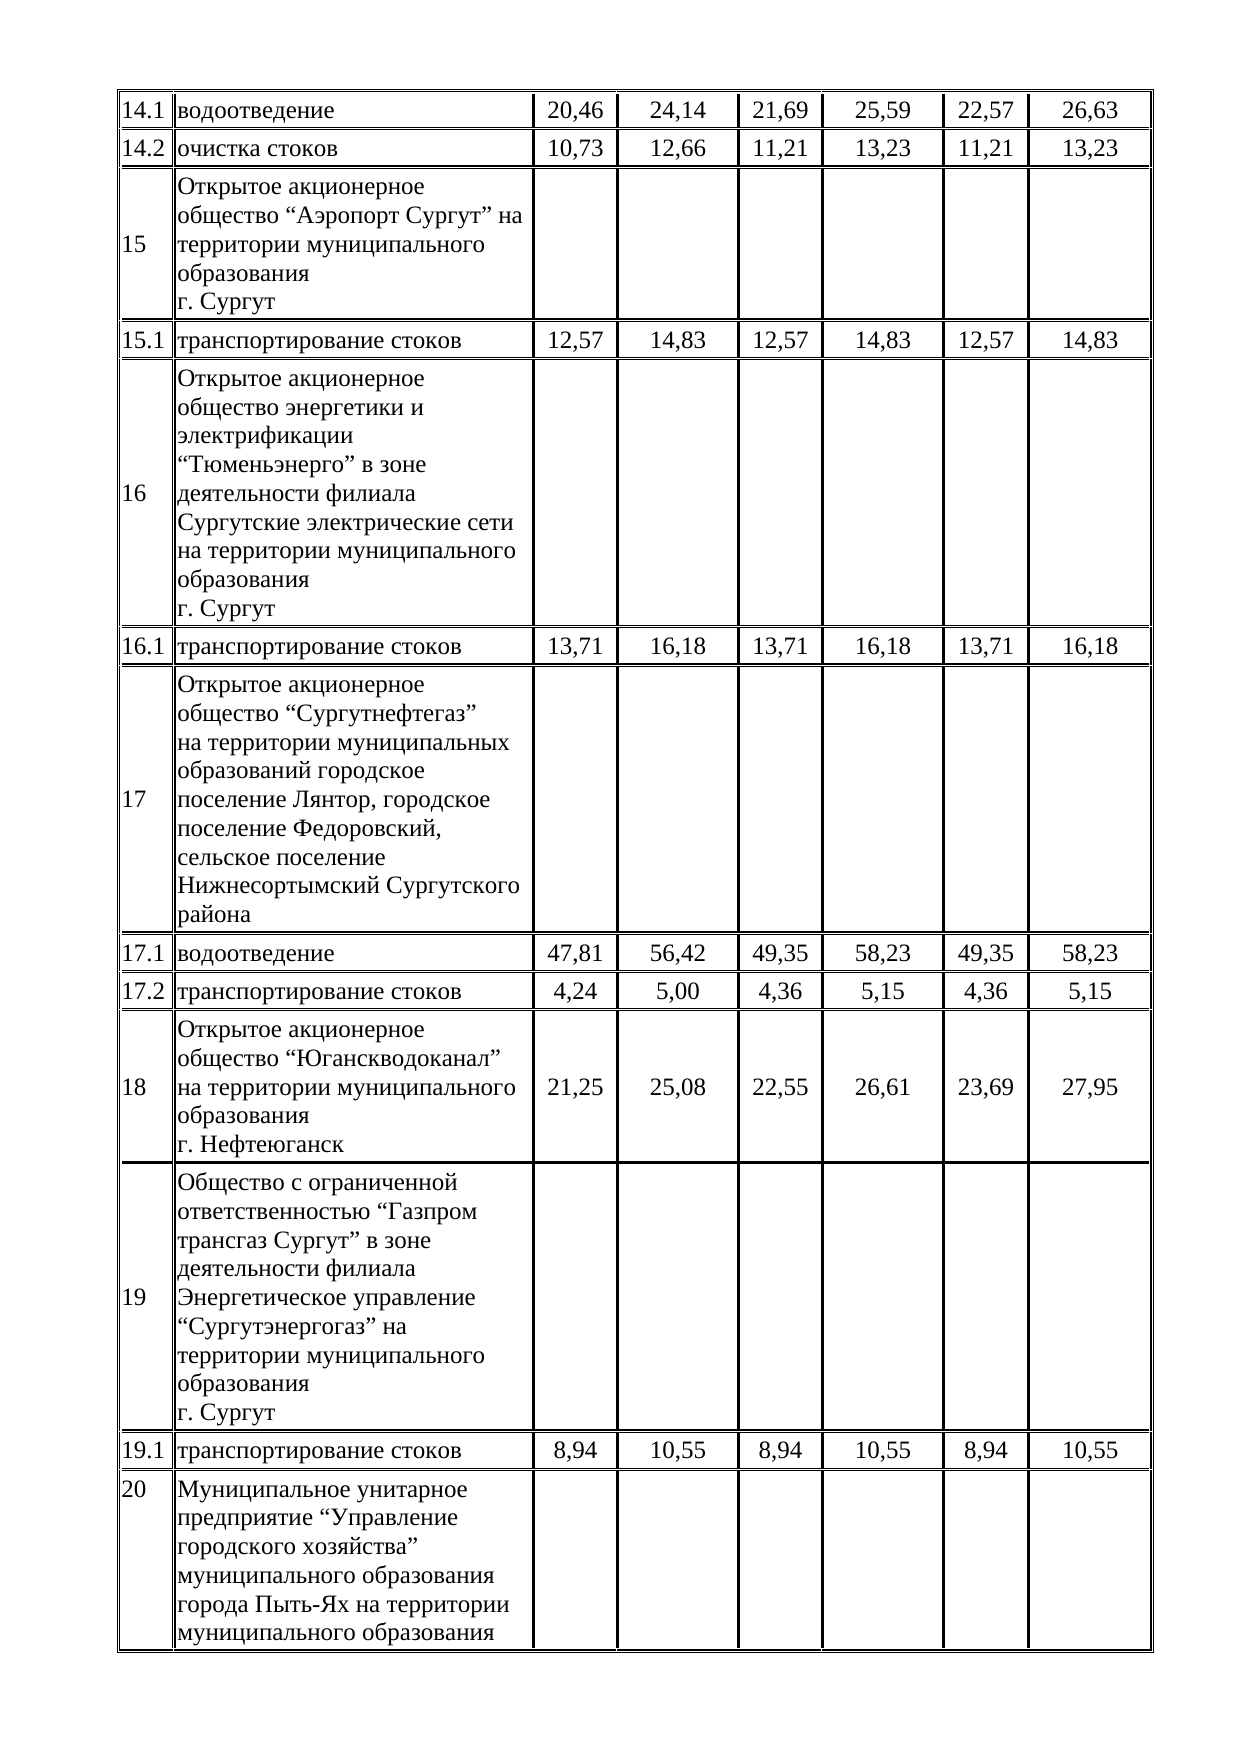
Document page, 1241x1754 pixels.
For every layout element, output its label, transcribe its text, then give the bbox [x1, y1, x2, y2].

table_cell 13,71 [945, 628, 1027, 663]
table_cell [740, 667, 821, 931]
table_cell [1028, 1468, 1151, 1649]
table_cell [824, 360, 942, 625]
table_cell 8,94 [945, 1433, 1027, 1467]
table_cell 47,81 [535, 935, 616, 969]
table_cell 10,55 [1030, 1429, 1151, 1467]
table_cell 8,94 [740, 1433, 821, 1467]
table_cell [533, 1471, 617, 1649]
table_cell [740, 1164, 821, 1429]
table_cell [535, 169, 616, 318]
table_cell 5,15 [824, 973, 942, 1008]
table_cell 13,71 [535, 628, 616, 663]
table_cell [535, 1164, 616, 1429]
table_cell 16,18 [824, 628, 942, 663]
table_cell 22,55 [740, 1011, 821, 1161]
table_cell [1030, 165, 1151, 318]
table_cell 19 [120, 1161, 172, 1429]
table_cell [1030, 663, 1151, 931]
table_cell 14,83 [824, 322, 942, 357]
table_cell 16.1 [118, 625, 174, 663]
table_cell транспортирование стоков [176, 628, 532, 663]
table_cell [943, 1471, 1028, 1649]
table_cell [740, 169, 821, 318]
table_cell 25,59 [822, 92, 943, 127]
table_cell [174, 1471, 533, 1649]
table_cell [738, 1471, 822, 1649]
table_cell [945, 360, 1027, 625]
table_cell Открытое акционерное общество энергетики и электрификации “Тюменьэнерго” в зоне деятельности филиала Сургутские электрические сети на территории муниципального образования г. Сургут [176, 360, 532, 625]
table_cell 26,63 [1028, 92, 1150, 127]
table_cell [945, 169, 1027, 318]
table_cell 14.1 [118, 90, 174, 127]
table_cell 10,73 [535, 130, 616, 165]
table_cell 17 [120, 663, 172, 931]
table_cell [619, 667, 737, 931]
table_cell 10,55 [824, 1433, 942, 1467]
table_cell 15 [120, 165, 172, 318]
table_cell 14.2 [118, 127, 174, 165]
table_cell 49,35 [945, 935, 1027, 969]
table_cell 13,71 [740, 628, 821, 663]
table_cell 56,42 [619, 935, 737, 969]
table_cell 18 [118, 1008, 174, 1161]
table_cell Открытое акционерное общество “Сургутнефтегаз” на территории муниципальных образований городское поселение Лянтор, городское поселение Федоровский, сельское поселение Нижнесортымский Сургутского района [176, 667, 532, 931]
table_cell [1030, 1161, 1150, 1429]
table_cell 20,46 [533, 90, 617, 127]
table_cell [535, 667, 616, 931]
table_cell очистка стоков [176, 130, 532, 165]
table_cell 4,24 [535, 973, 616, 1008]
table_cell 4,36 [945, 973, 1027, 1008]
table_cell 12,57 [740, 322, 821, 357]
table_cell [617, 1471, 738, 1649]
table_cell 21,69 [738, 90, 822, 127]
table_cell [740, 360, 821, 625]
table_cell Открытое акционерное общество “Юганскводоканал” на территории муниципального образования г. Нефтеюганск [176, 1011, 532, 1161]
table_cell 17.2 [120, 970, 172, 1008]
table_cell 11,21 [945, 130, 1027, 165]
table_cell Открытое акционерное общество “Аэропорт Сургут” на территории муниципального образования г. Сургут [176, 169, 532, 318]
table_cell 20 [120, 1468, 174, 1649]
table_cell 26,61 [824, 1011, 942, 1161]
table_cell 49,35 [740, 935, 821, 969]
table_cell [824, 169, 942, 318]
table_cell [535, 360, 616, 625]
table_cell [1028, 357, 1152, 625]
table_cell [822, 1471, 943, 1649]
table_cell 4,36 [740, 973, 821, 1008]
table_cell 5,15 [1030, 970, 1151, 1008]
table_cell [619, 1164, 737, 1429]
table_cell 12,66 [619, 130, 737, 165]
table_cell [824, 1164, 942, 1429]
table_cell водоотведение [176, 935, 532, 969]
table_cell [824, 667, 942, 931]
table_cell 10,55 [619, 1433, 737, 1467]
table_cell 14,83 [1030, 318, 1151, 357]
table_cell 17.1 [120, 931, 172, 969]
table_cell 16 [118, 357, 174, 625]
table_cell 16,18 [1028, 625, 1152, 663]
table_cell 5,00 [619, 973, 737, 1008]
table_cell 23,69 [945, 1011, 1027, 1161]
table_cell 11,21 [740, 130, 821, 165]
table_cell 15.1 [120, 318, 172, 357]
table_cell 13,23 [824, 130, 942, 165]
table_cell транспортирование стоков [176, 973, 532, 1008]
table_cell [945, 1164, 1027, 1429]
table_cell 12,57 [535, 322, 616, 357]
table_cell [619, 360, 737, 625]
table_cell 21,25 [535, 1011, 616, 1161]
table_cell 24,14 [617, 92, 738, 127]
table_cell транспортирование стоков [176, 1433, 532, 1467]
table_cell 25,08 [619, 1011, 737, 1161]
table_cell 14,83 [619, 322, 737, 357]
table_cell 58,23 [1030, 931, 1151, 969]
table_cell водоотведение [174, 92, 533, 127]
table_cell 19.1 [120, 1429, 172, 1467]
table_cell 12,57 [945, 322, 1027, 357]
table_cell [945, 667, 1027, 931]
table_cell транспортирование стоков [176, 322, 532, 357]
table_cell 22,57 [943, 92, 1028, 127]
table_cell [619, 169, 737, 318]
table_cell 8,94 [535, 1433, 616, 1467]
table_cell 13,23 [1028, 127, 1152, 165]
table_cell 16,18 [619, 628, 737, 663]
table_cell 27,95 [1028, 1008, 1152, 1161]
table_cell 58,23 [824, 935, 942, 969]
table_cell Общество с ограниченной ответственностью “Газпром трансгаз Сургут” в зоне деятельности филиала Энергетическое управление “Сургутэнергогаз” на территории муниципального образования г. Сургут [176, 1164, 532, 1429]
